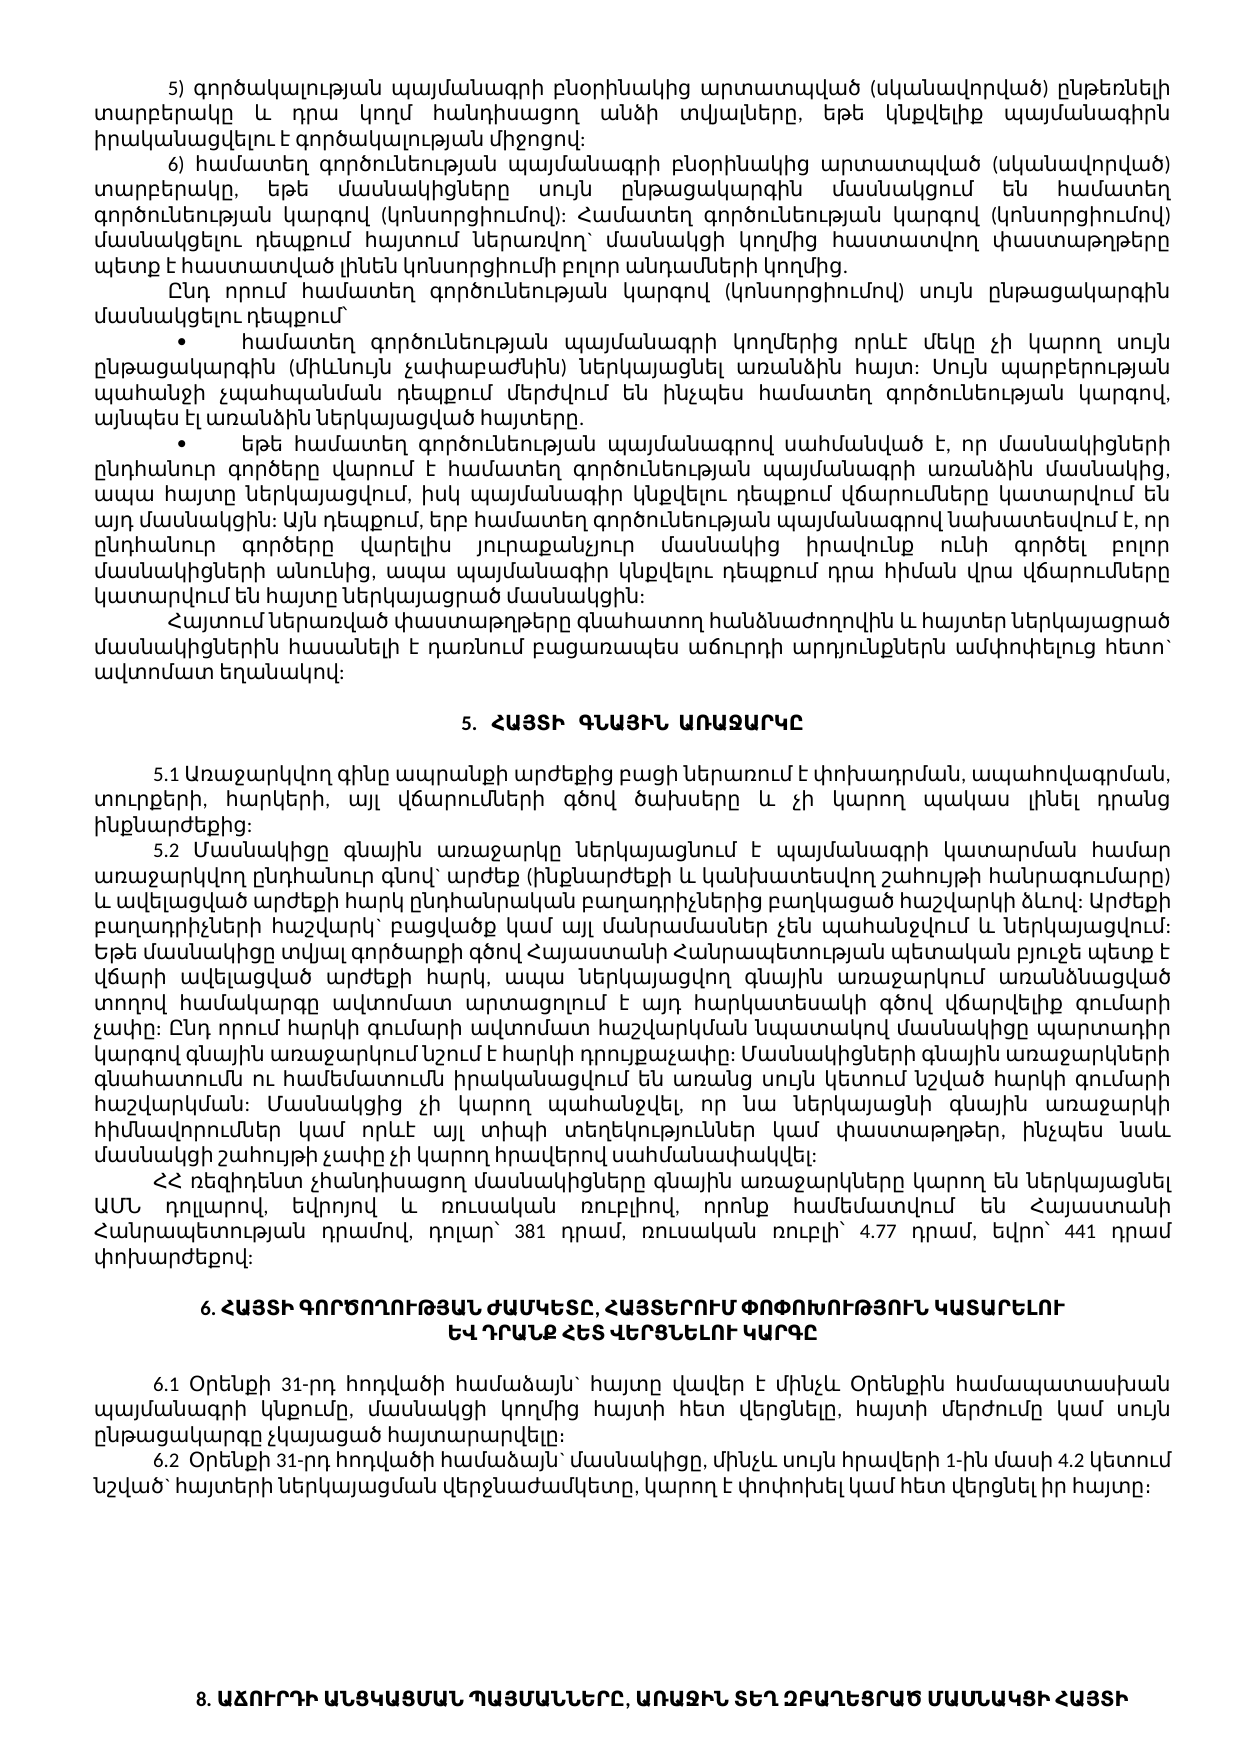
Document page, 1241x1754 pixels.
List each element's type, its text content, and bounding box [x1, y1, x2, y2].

text 5. ՀԱՅՏԻ ԳՆԱՅԻՆ ԱՌԱՋԱՐԿԸ [94, 710, 1171, 736]
list եթե համատեղ գործունեության պայմանագրով սահմանված է, որ մասնակիցների ընդհանուր գործերը վարում է համատեղ գործունեության պայմանագրի առանձին մասնակից, ապա հայտը ներկայացվում, իսկ պայմանագիր կնքվելու դեպքում վճարումները կատարվում են այդ մասնակցին: Այն դեպքում, երբ համատեղ գործունեության պայմանագրով նախատեսվում է, որ ընդհանուր գործերը վարելիս յուրաքանչյուր մասնակից իրավունք ունի գործել բոլոր մասնակիցների անունից, ապա պայմանագիր կնքվելու դեպքում դրա հիման վրա վճարումները կատարվում են հայտը ներկայացրած մասնակցին: [94, 431, 1171, 609]
text Ընդ որում համատեղ գործունեության կարգով (կոնսորցիումով) սույն ընթացակարգին մասնակցելու դեպքում՝ [94, 278, 1171, 329]
text ՀՀ ռեզիդենտ չհանդիսացող մասնակիցները գնային առաջարկները կարող են ներկայացնել ԱՄՆ դոլլարով, եվրոյով և ռուսական ռուբլիով, որոնք համեմատվում են Հայաստանի Հանրապետության դրամով, դոլար՝ 381 դրամ, ռուսական ռուբլի՝ 4.77 դրամ, եվրո՝ 441 դրամ փոխարժեքով: [94, 1168, 1171, 1269]
list համատեղ գործունեության պայմանագրի կողմերից որևէ մեկը չի կարող սույն ընթացակարգին (միևնույն չափաբաժնին) ներկայացնել առանձին հայտ: Սույն պարբերության պահանջի չպահպանման դեպքում մերժվում են ինչպես համատեղ գործունեության կարգով, այնպես էլ առանձին ներկայացված հայտերը. [94, 329, 1171, 431]
text 6.1 Օրենքի 31-րդ հոդվածի համաձայն` հայտը վավեր է մինչև Օրենքին համապատասխան պայմանագրի կնքումը, մասնակցի կողմից հայտի հետ վերցնելը, հայտի մերժումը կամ սույն ընթացակարգը չկայացած հայտարարվելը։ [94, 1371, 1171, 1447]
text 5.1 Առաջարկվող գինը ապրանքի արժեքից բացի ներառում է փոխադրման, ապահովագրման, տուրքերի, հարկերի, այլ վճարումների գծով ծախսերը և չի կարող պակաս լինել դրանց ինքնարժեքից: [94, 761, 1171, 837]
text 6.2 Օրենքի 31-րդ հոդվածի համաձայն` մասնակիցը, մինչև սույն հրավերի 1-ին մասի 4.2 կետում նշված` հայտերի ներկայացման վերջնաժամկետը, կարող է փոփոխել կամ հետ վերցնել իր հայտը։ [94, 1447, 1171, 1498]
text ԵՎ ԴՐԱՆՔ ՀԵՏ ՎԵՐՑՆԵԼՈՒ ԿԱՐԳԸ [94, 1320, 1171, 1346]
text 5.2 Մասնակիցը գնային առաջարկը ներկայացնում է պայմանագրի կատարման համար առաջարկվող ընդհանուր գնով` արժեք (ինքնարժեքի և կանխատեսվող շահույթի հանրագումարը) և ավելացված արժեքի հարկ ընդհանրական բաղադրիչներից բաղկացած հաշվարկի ձևով: Արժեքի բաղադրիչների հաշվարկ` բացվածք կամ այլ մանրամասներ չեն պահանջվում և ներկայացվում: Եթե մասնակիցը տվյալ գործարքի գծով Հայաստանի Հանրապետության պետական բյուջե պետք է վճարի ավելացված արժեքի հարկ, ապա ներկայացվող գնային առաջարկում առանձնացված տողով համակարգը ավտոմատ արտացոլում է այդ հարկատեսակի գծով վճարվելիք գումարի չափը: Ընդ որում հարկի գումարի ավտոմատ հաշվարկման նպատակով մասնակիցը պարտադիր կարգով գնային առաջարկում նշում է հարկի դրույքաչափը: Մասնակիցների գնային առաջարկների գնահատումն ու համեմատումն իրականացվում են առանց սույն կետում նշված հարկի գումարի հաշվարկման: Մասնակցից չի կարող պահանջվել, որ նա ներկայացնի գնային առաջարկի հիմնավորումներ կամ որևէ այլ տիպի տեղեկություններ կամ փաստաթղթեր, ինչպես նաև մասնակցի շահույթի չափը չի կարող հրավերով սահմանափակվել: [94, 837, 1171, 1168]
text 8. ԱՃՈՒՐԴԻ ԱՆՑԿԱՑՄԱՆ ՊԱՅՄԱՆՆԵՐԸ, ԱՌԱՋԻՆ ՏԵՂ ԶԲԱՂԵՑՐԱԾ ՄԱՍՆԱԿՑԻ ՀԱՅՏԻ [94, 1686, 1171, 1712]
text 6. ՀԱՅՏԻ ԳՈՐԾՈՂՈՒԹՅԱՆ ԺԱՄԿԵՏԸ, ՀԱՅՏԵՐՈՒՄ ՓՈՓՈԽՈՒԹՅՈՒՆ ԿԱՏԱՐԵԼՈՒ [94, 1295, 1171, 1320]
text 6) համատեղ գործունեության պայմանագրի բնօրինակից արտատպված (սկանավորված) տարբերակը, եթե մասնակիցները սույն ընթացակարգին մասնակցում են համատեղ գործունեության կարգով (կոնսորցիումով): Համատեղ գործունեության կարգով (կոնսորցիումով) մասնակցելու դեպքում հայտում ներառվող` մասնակցի կողմից հաստատվող փաստաթղթերը պետք է հաստատված լինեն կոնսորցիումի բոլոր անդամների կողմից. [94, 151, 1171, 278]
text Հայտում ներառված փաստաթղթերը գնահատող հանձնաժողովին և հայտեր ներկայացրած մասնակիցներին հասանելի է դառնում բացառապես աճուրդի արդյունքներն ամփոփելուց հետո` ավտոմատ եղանակով: [94, 609, 1171, 685]
text 5) գործակալության պայմանագրի բնօրինակից արտատպված (սկանավորված) ընթեռնելի տարբերակը և դրա կողմ հանդիսացող անձի տվյալները, եթե կնքվելիք պայմանագիրն իրականացվելու է գործակալության միջոցով: [94, 75, 1171, 151]
